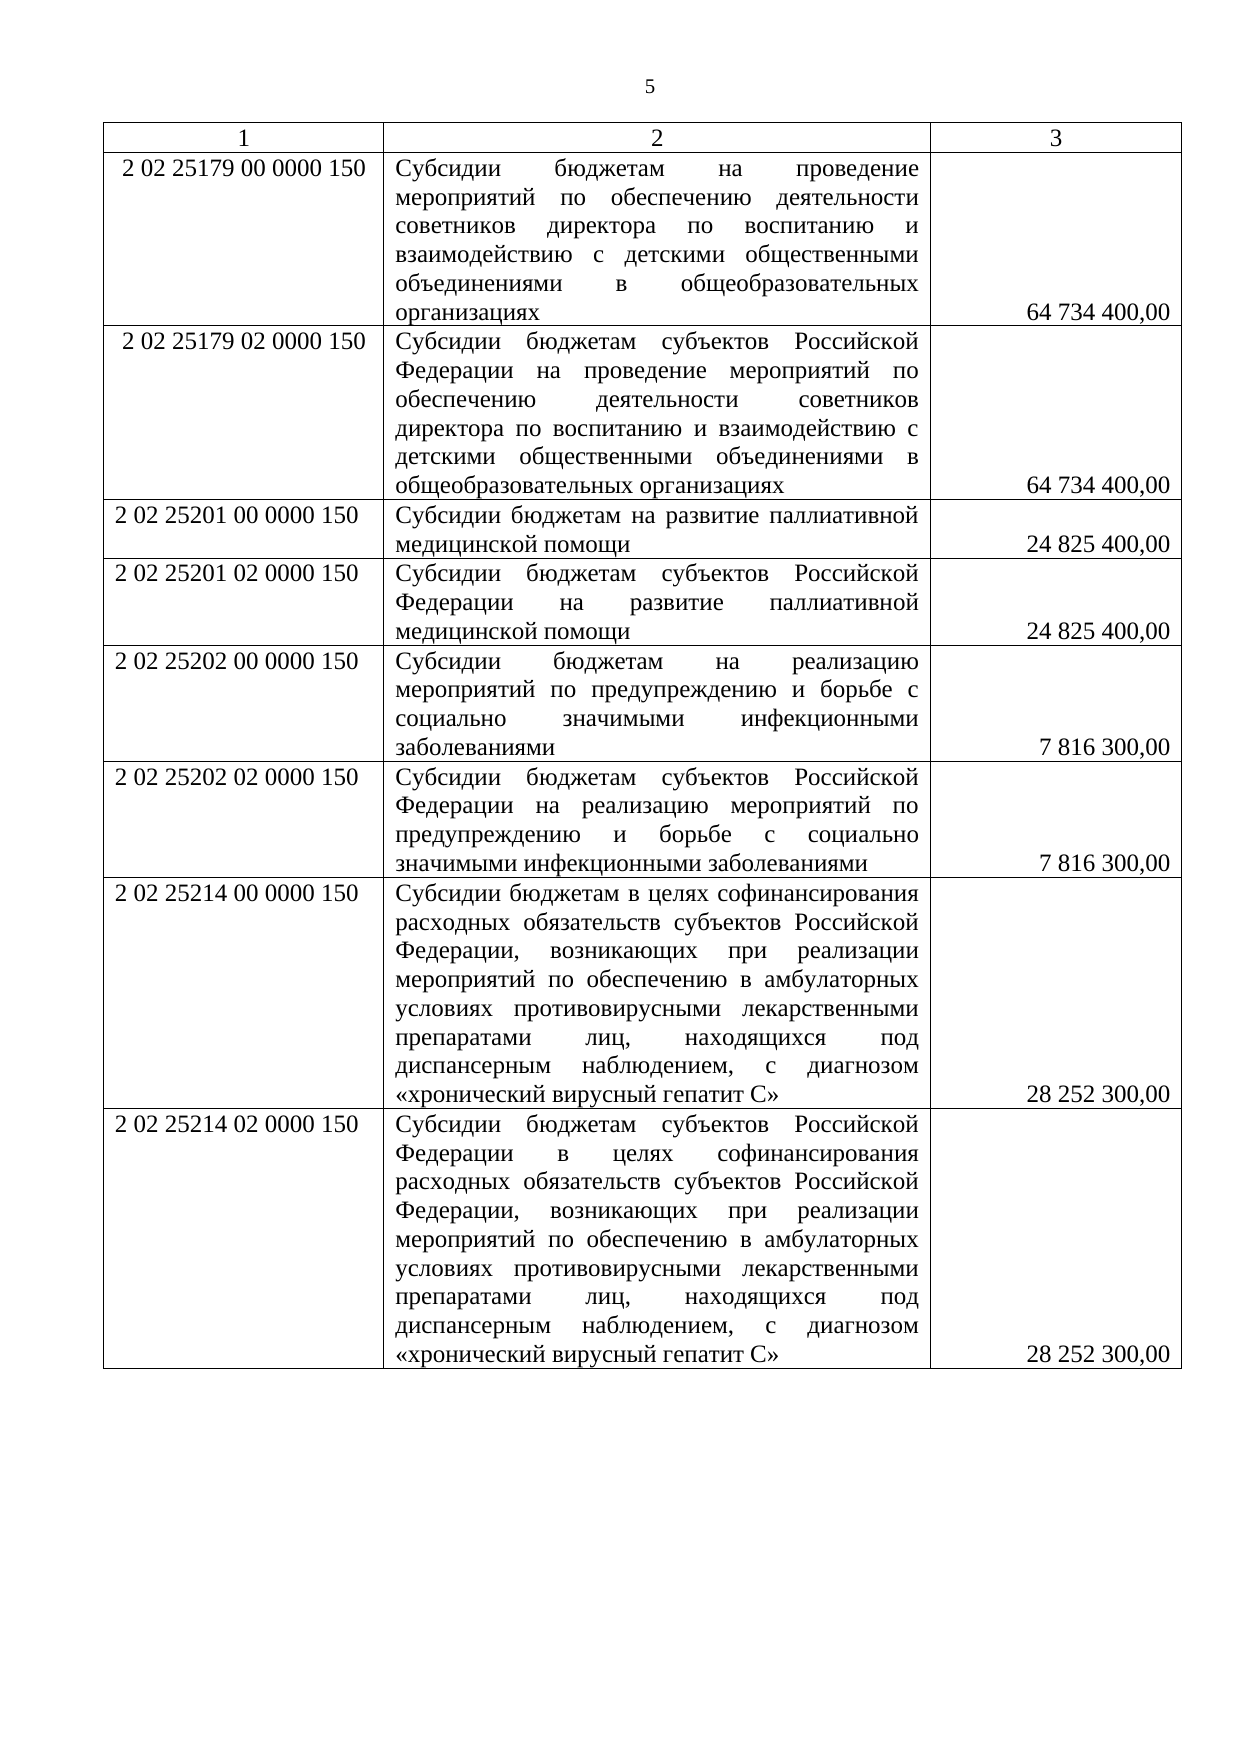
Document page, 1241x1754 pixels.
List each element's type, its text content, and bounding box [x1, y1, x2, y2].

table_cell Субсидии бюджетам в целях софинансирования расходных обязательств субъектов Российской Федерации, возникающих при реализации мероприятий по обеспечению в амбулаторных условиях противовирусными лекарственными препаратами лиц, находящихся под диспансерным наблюдением, с диагнозом «хронический вирусный гепатит С» [384, 878, 930, 1108]
table_cell 28 252 300,00 [931, 878, 1181, 1108]
table_cell Субсидии бюджетам субъектов Российской Федерации на проведение мероприятий по обеспечению деятельности советников директора по воспитанию и взаимодействию с детскими общественными объединениями в общеобразовательных организациях [384, 326, 930, 499]
table_cell 2 02 25201 02 0000 150 [104, 559, 383, 645]
table_cell Субсидии бюджетам субъектов Российской Федерации на реализацию мероприятий по предупреждению и борьбе с социально значимыми инфекционными заболеваниями [384, 762, 930, 877]
table_cell 2 02 25179 02 0000 150 [104, 326, 383, 499]
table_cell Субсидии бюджетам на реализацию мероприятий по предупреждению и борьбе с социально значимыми инфекционными заболеваниями [384, 646, 930, 761]
table_cell 2 02 25179 00 0000 150 [104, 153, 383, 325]
table_cell 7 816 300,00 [931, 646, 1181, 761]
table_cell 2 02 25202 00 0000 150 [104, 646, 383, 761]
table_cell 24 825 400,00 [931, 559, 1181, 645]
table_cell Субсидии бюджетам субъектов Российской Федерации в целях софинансирования расходных обязательств субъектов Российской Федерации, возникающих при реализации мероприятий по обеспечению в амбулаторных условиях противовирусными лекарственными препаратами лиц, находящихся под диспансерным наблюдением, с диагнозом «хронический вирусный гепатит С» [384, 1109, 930, 1368]
table_cell 64 734 400,00 [931, 153, 1181, 325]
table_header 2 [384, 123, 930, 152]
table_cell Субсидии бюджетам субъектов Российской Федерации на развитие паллиативной медицинской помощи [384, 559, 930, 645]
table_cell 64 734 400,00 [931, 326, 1181, 499]
table_cell 2 02 25201 00 0000 150 [104, 500, 383, 557]
table_cell 24 825 400,00 [931, 500, 1181, 557]
table_cell 28 252 300,00 [931, 1109, 1181, 1368]
table_cell 2 02 25214 02 0000 150 [104, 1109, 383, 1368]
table_cell 7 816 300,00 [931, 762, 1181, 877]
table_header 1 [104, 123, 383, 152]
table_cell Субсидии бюджетам на проведение мероприятий по обеспечению деятельности советников директора по воспитанию и взаимодействию с детскими общественными объединениями в общеобразовательных организациях [384, 153, 930, 325]
table_header 3 [931, 123, 1181, 152]
table_cell Субсидии бюджетам на развитие паллиативной медицинской помощи [384, 500, 930, 557]
table_cell 2 02 25202 02 0000 150 [104, 762, 383, 877]
table_cell 2 02 25214 00 0000 150 [104, 878, 383, 1108]
